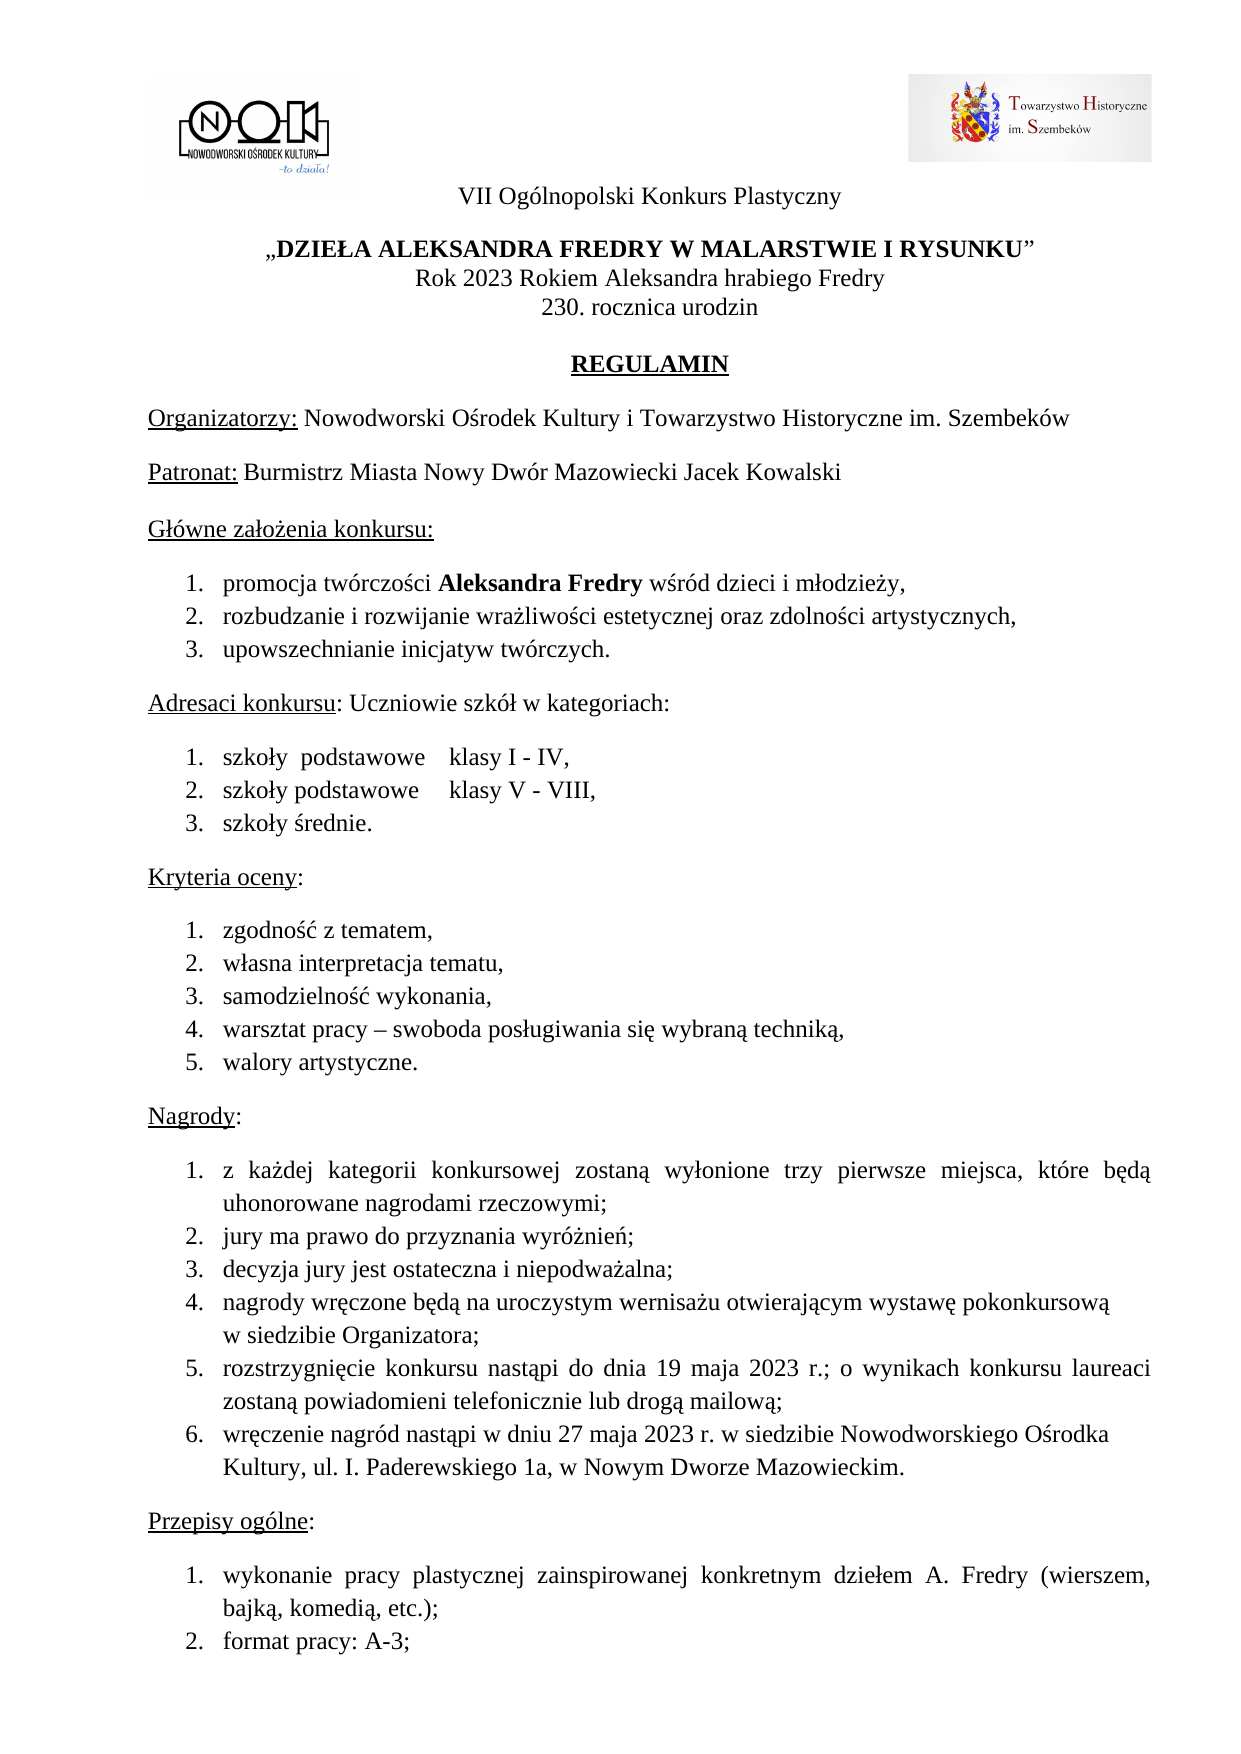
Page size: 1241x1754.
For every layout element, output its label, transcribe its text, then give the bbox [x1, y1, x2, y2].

list jury ma prawo do przyznania wyróżnień; [185, 1221, 1152, 1250]
list nagrody wręczone będą na uroczystym wernisażu otwierającym wystawę pokonkursową [185, 1287, 1152, 1316]
text Adresaci konkursu: Uczniowie szkół w kategoriach: [148, 688, 1152, 717]
list format pracy: A-3; [185, 1626, 1152, 1655]
text 230. rocznica urodzin [148, 292, 1152, 321]
list zgodność z tematem, [185, 915, 1152, 944]
list walory artystyczne. [185, 1047, 1152, 1076]
list warsztat pracy – swoboda posługiwania się wybraną techniką, [185, 1014, 1152, 1043]
list rozbudzanie i rozwijanie wrażliwości estetycznej oraz zdolności artystycznych, [185, 601, 1152, 630]
list wręczenie nagród nastąpi w dniu 27 maja 2023 r. w siedzibie Nowodworskiego Ośrodka Kultury, ul. I. Paderewskiego 1a, w Nowym Dworze Mazowieckim. [185, 1419, 1152, 1481]
list upowszechnianie inicjatyw twórczych. [185, 634, 1152, 663]
text Organizatorzy: Nowodworski Ośrodek Kultury i Towarzystwo Historyczne im. Szembeków [148, 403, 1152, 432]
list szkoły średnie. [185, 808, 1152, 836]
picture [147, 74, 361, 199]
list szkoły podstawowe klasy V - VIII, [185, 775, 1152, 803]
list w siedzibie Organizatora; [223, 1320, 1152, 1349]
list rozstrzygnięcie konkursu nastąpi do dnia 19 maja 2023 r.; o wynikach konkursu laureaci zostaną powiadomieni telefonicznie lub drogą mailową; [185, 1353, 1152, 1415]
text Kryteria oceny: [148, 862, 1152, 890]
text VII Ogólnopolski Konkurs Plastyczny [148, 181, 1152, 209]
list promocja twórczości Aleksandra Fredry wśród dzieci i młodzieży, [185, 568, 1152, 597]
text „DZIEŁA ALEKSANDRA FREDRY W MALARSTWIE I RYSUNKU” Rok 2023 Rokiem Aleksandra hrabiego Fredry [148, 234, 1152, 292]
picture [908, 74, 1152, 162]
text Główne założenia konkursu: [148, 514, 1152, 543]
list z każdej kategorii konkursowej zostaną wyłonione trzy pierwsze miejsca, które będą uhonorowane nagrodami rzeczowymi; [185, 1155, 1152, 1217]
text REGULAMIN [148, 349, 1152, 378]
list samodzielność wykonania, [185, 981, 1152, 1010]
text Patronat: Burmistrz Miasta Nowy Dwór Mazowiecki Jacek Kowalski [148, 457, 1152, 486]
text Przepisy ogólne: [148, 1506, 1152, 1535]
text Nagrody: [148, 1101, 1152, 1130]
list decyzja jury jest ostateczna i niepodważalna; [185, 1254, 1152, 1283]
list szkoły podstawowe klasy I - IV, [185, 742, 1152, 770]
list własna interpretacja tematu, [185, 948, 1152, 977]
list wykonanie pracy plastycznej zainspirowanej konkretnym dziełem A. Fredry (wierszem, bajką, komedią, etc.); [185, 1560, 1152, 1622]
